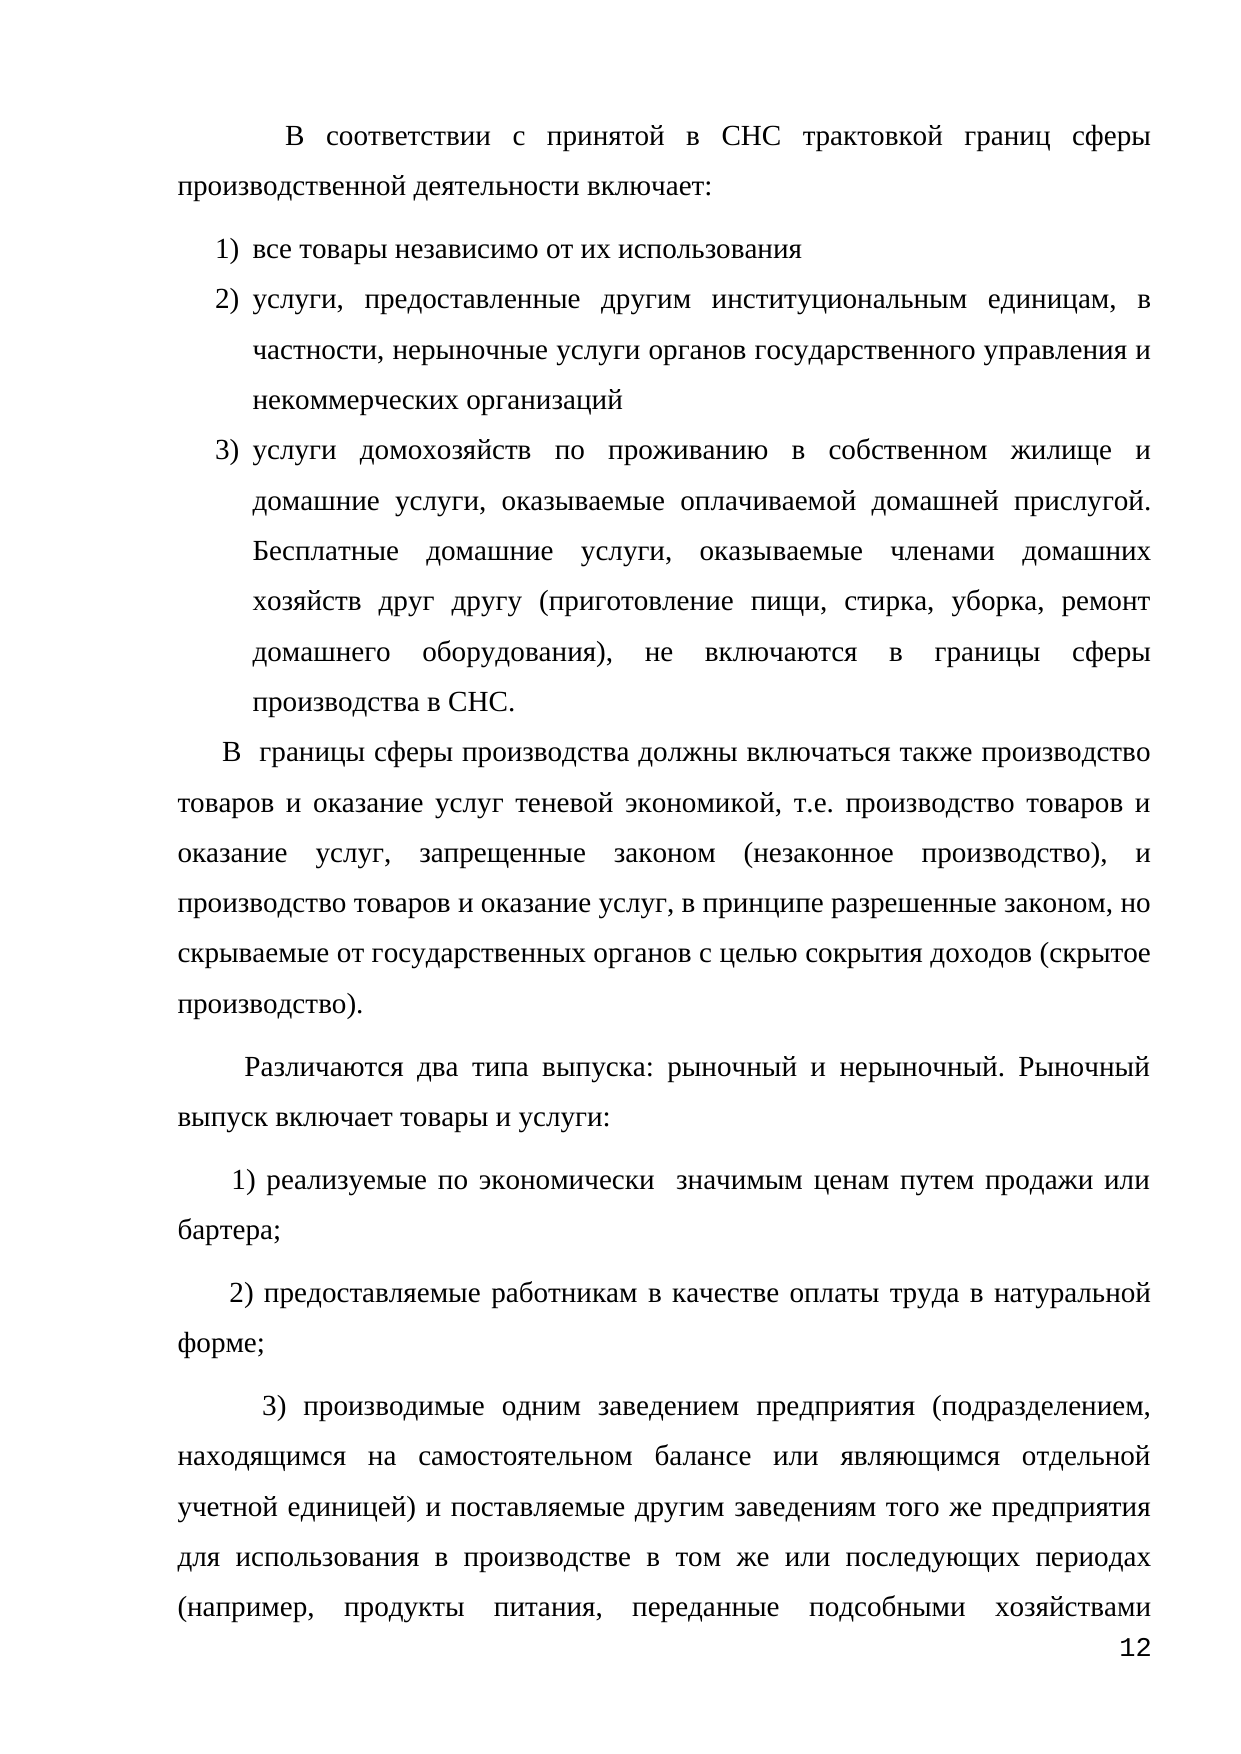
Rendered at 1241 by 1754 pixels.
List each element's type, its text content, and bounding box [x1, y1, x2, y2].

text Различаются два типа выпуска: рыночный и нерыночный. Рыночный выпуск включает товары и услуги: [177, 1049, 1152, 1133]
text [177, 1388, 1152, 1623]
list все товары независимо от их использования [215, 231, 1152, 265]
text В границы сферы производства должны включаться также производство товаров и оказание услуг теневой экономикой, т.е. производство товаров и оказание услуг, запрещенные законом (незаконное производство), и производство товаров и оказание услуг, в принципе разрешенные законом, но скрываемые от государственных органов с целью сокрытия доходов (скрытое производство). [177, 734, 1152, 1019]
text В соответствии с принятой в СНС трактовкой границ сферы производственной деятельности включает: [177, 118, 1152, 202]
list услуги домохозяйств по проживанию в собственном жилище и домашние услуги, оказываемые оплачиваемой домашней прислугой. Бесплатные домашние услуги, оказываемые членами домашних хозяйств друг другу (приготовление пищи, стирка, уборка, ремонт домашнего оборудования), не включаются в границы сферы производства в СНС. [215, 432, 1152, 718]
list услуги, предоставленные другим институциональным единицам, в частности, нерыночные услуги органов государственного управления и некоммерческих организаций [215, 282, 1152, 416]
text 2) предоставляемые работникам в качестве оплаты труда в натуральной форме; [177, 1275, 1152, 1359]
text 1) реализуемые по экономически значимым ценам путем продажи или бартера; [177, 1162, 1152, 1246]
